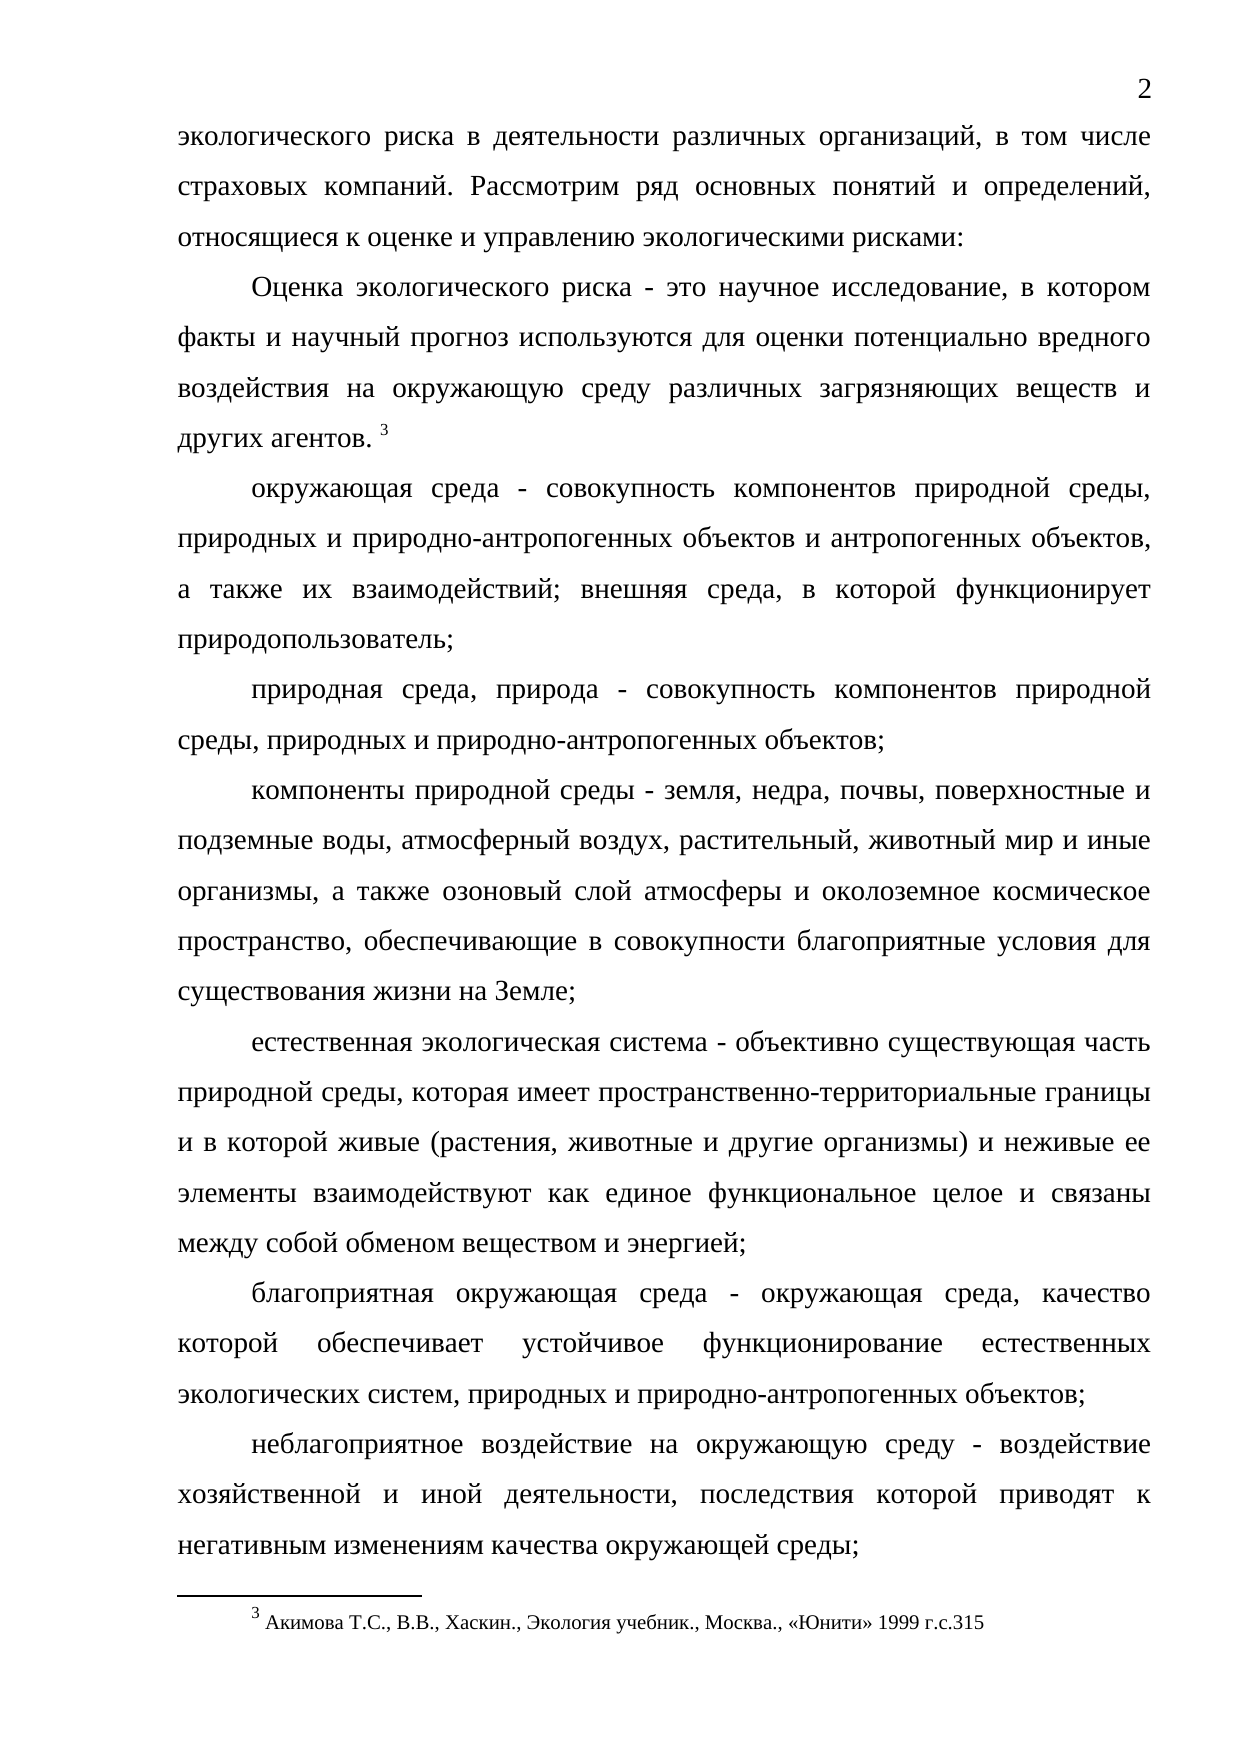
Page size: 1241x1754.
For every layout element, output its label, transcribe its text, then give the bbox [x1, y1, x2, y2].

text окружающая среда - совокупность компонентов природной среды, природных и природно-антропогенных объектов и антропогенных объектов, а также их взаимодействий; внешняя среда, в которой функционирует природопользователь; [177, 470, 1152, 655]
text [177, 118, 1152, 252]
text компоненты природной среды - земля, недра, почвы, поверхностные и подземные воды, атмосферный воздух, растительный, животный мир и иные организмы, а также озоновый слой атмосферы и околоземное космическое пространство, обеспечивающие в совокупности благоприятные условия для существования жизни на Земле; [177, 772, 1152, 1007]
text Оценка экологического риска - это научное исследование, в котором факты и научный прогноз используются для оценки потенциально вредного воздействия на окружающую среду различных загрязняющих веществ и других агентов. [177, 269, 1152, 453]
text благоприятная окружающая среда - окружающая среда, качество которой обеспечивает устойчивое функционирование естественных экологических систем, природных и природно-антропогенных объектов; [177, 1275, 1152, 1409]
text неблагоприятное воздействие на окружающую среду - воздействие хозяйственной и иной деятельности, последствия которой приводят к негативным изменениям качества окружающей среды; [177, 1426, 1152, 1560]
text природная среда, природа - совокупность компонентов природной среды, природных и природно-антропогенных объектов; [177, 672, 1152, 755]
text естественная экологическая система - объективно существующая часть природной среды, которая имеет пространственно-территориальные границы и в которой живые (растения, животные и другие организмы) и неживые ее элементы взаимодействуют как единое функциональное целое и связаны между собой обменом веществом и энергией; [177, 1024, 1152, 1258]
